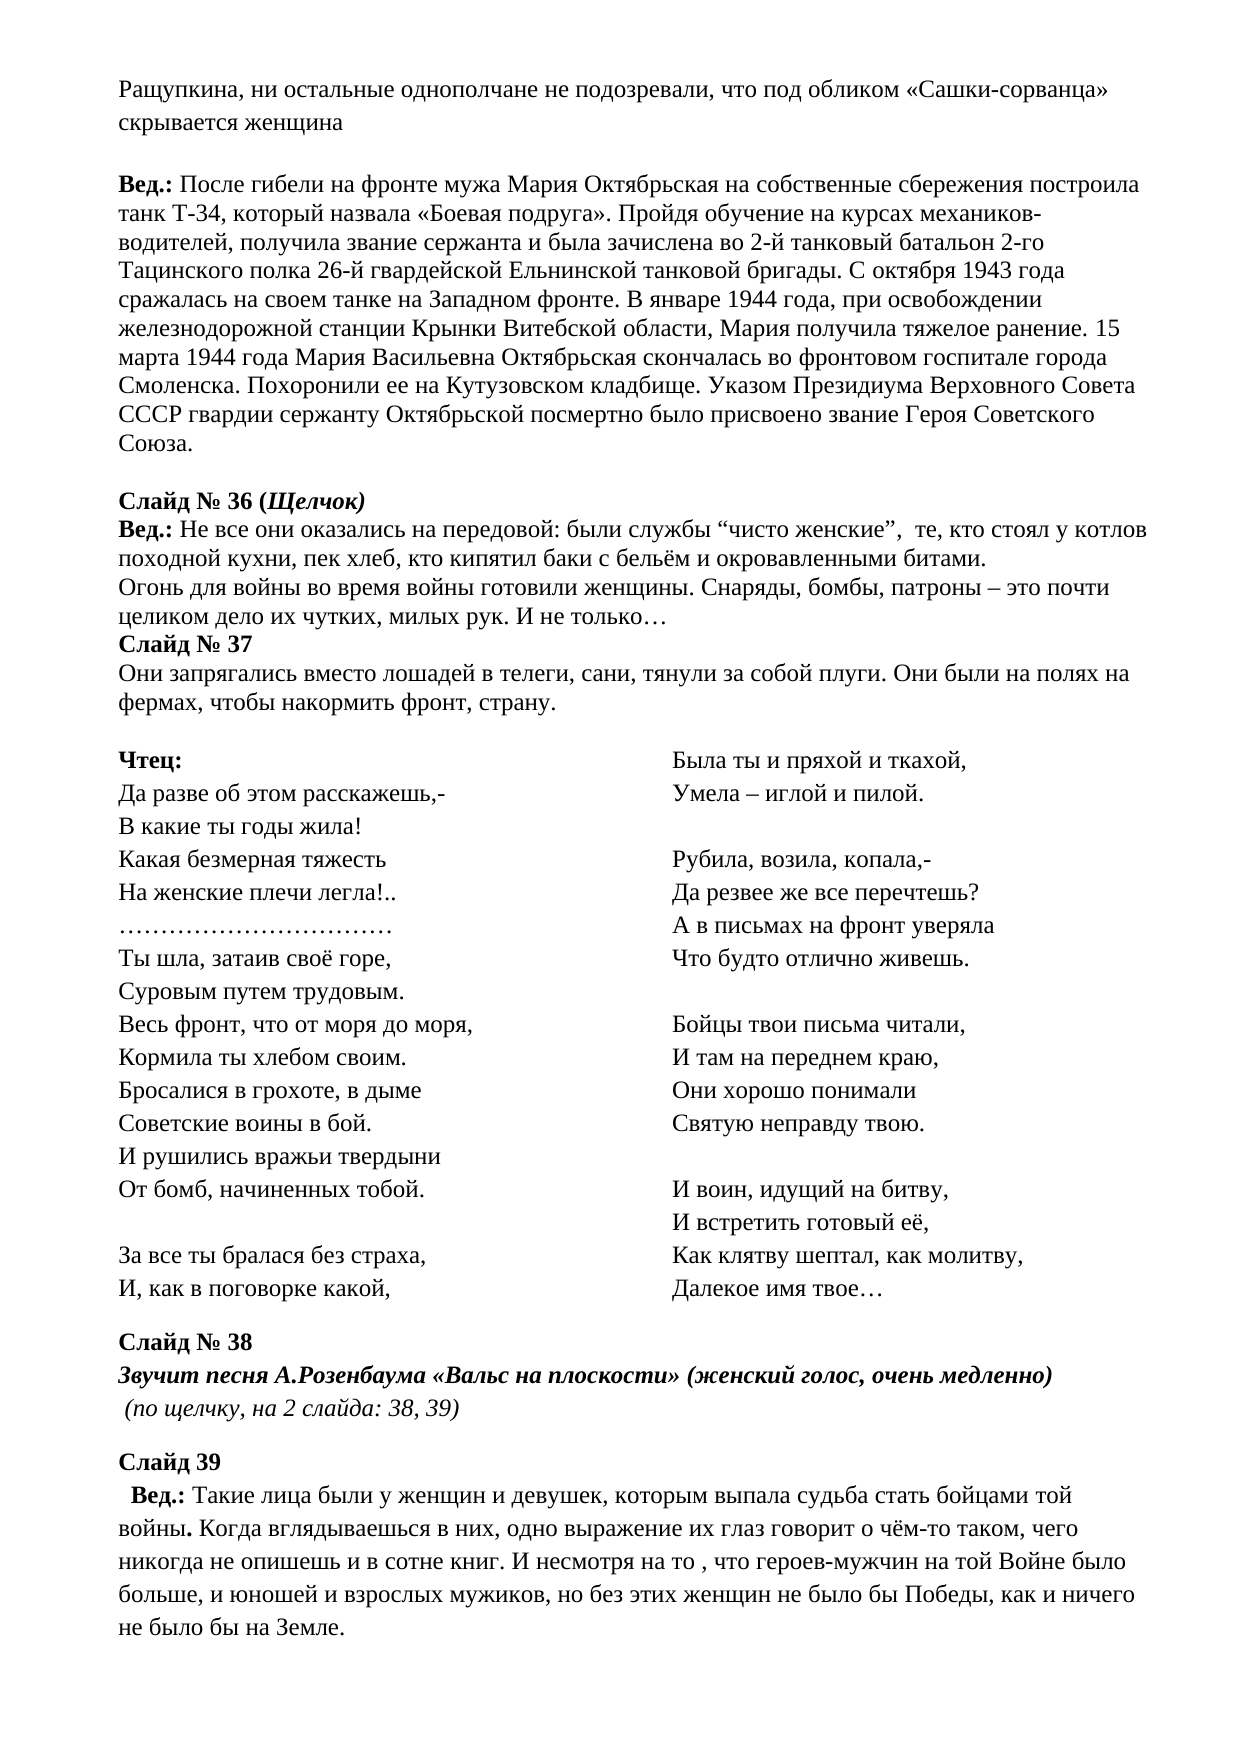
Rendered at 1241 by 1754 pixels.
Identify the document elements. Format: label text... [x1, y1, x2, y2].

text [118, 1447, 1152, 1641]
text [118, 74, 1152, 136]
text Слайд № 38 Звучит песня А.Розенбаума «Вальс на плоскости» (женский голос, очень медленно) (по щелчку, на 2 слайда: 38, 39) [118, 1327, 1152, 1422]
subtitle Вед.: После гибели на фронте мужа Мария Октябрьская на собственные сбережения построила танк Т-34, который назвала «Боевая подруга». Пройдя обучение на курсах механиков-водителей, получила звание сержанта и была зачислена во 2-й танковый батальон 2-го Тацинского полка 26-й гвардейской Ельнинской танковой бригады. С октября 1943 года сражалась на своем танке на Западном фронте. В январе 1944 года, при освобождении железнодорожной станции Крынки Витебской области, Мария получила тяжелое ранение. 15 марта 1944 года Мария Васильевна Октябрьская скончалась во фронтовом госпитале города Смоленска. Похоронили ее на Кутузовском кладбище. Указом Президиума Верховного Совета СССР гвардии сержанту Октябрьской посмертно было присвоено звание Героя Советского Союза. [118, 169, 1152, 457]
subtitle Слайд № 36 (Щелчок) Вед.: Не все они оказались на передовой: были службы “чисто женские”, те, кто стоял у котлов походной кухни, пек хлеб, кто кипятил баки с бельём и окровавленными битами. Огонь для войны во время войны готовили женщины. Снаряды, бомбы, патроны – это почти целиком дело их чутких, милых рук. И не только… Слайд № 37 Они запрягались вместо лошадей в телеги, сани, тянули за собой плуги. Они были на полях на фермах, чтобы накормить фронт, страну. [118, 486, 1152, 716]
text Чтец: Да разве об этом расскажешь,- В какие ты годы жила! Какая безмерная тяжесть На женские плечи легла!.. …………………………… Ты шла, затаив своё горе, Суровым путем трудовым. Весь фронт, что от моря до моря, Кормила ты хлебом своим. Бросалися в грохоте, в дыме Советские воины в бой. И рушились вражьи твердыни От бомб, начиненных тобой. За все ты бралася без страха, И, как в поговорке какой, Была ты и пряхой и ткахой, Умела – иглой и пилой. Рубила, возила, копала,- Да резвее же все перечтешь? А в письмах на фронт уверяла Что будто отлично живешь. Бойцы твои письма читали, И там на переднем краю, Они хорошо понимали Святую неправду твою. И воин, идущий на битву, И встретить готовый её, Как клятву шептал, как молитву, Далекое имя твое… [672, 745, 1152, 1302]
text Чтец: Да разве об этом расскажешь,- В какие ты годы жила! Какая безмерная тяжесть На женские плечи легла!.. …………………………… Ты шла, затаив своё горе, Суровым путем трудовым. Весь фронт, что от моря до моря, Кормила ты хлебом своим. Бросалися в грохоте, в дыме Советские воины в бой. И рушились вражьи твердыни От бомб, начиненных тобой. За все ты бралася без страха, И, как в поговорке какой, Была ты и пряхой и ткахой, Умела – иглой и пилой. Рубила, возила, копала,- Да резвее же все перечтешь? А в письмах на фронт уверяла Что будто отлично живешь. Бойцы твои письма читали, И там на переднем краю, Они хорошо понимали Святую неправду твою. И воин, идущий на битву, И встретить готовый её, Как клятву шептал, как молитву, Далекое имя твое… [118, 745, 598, 1302]
